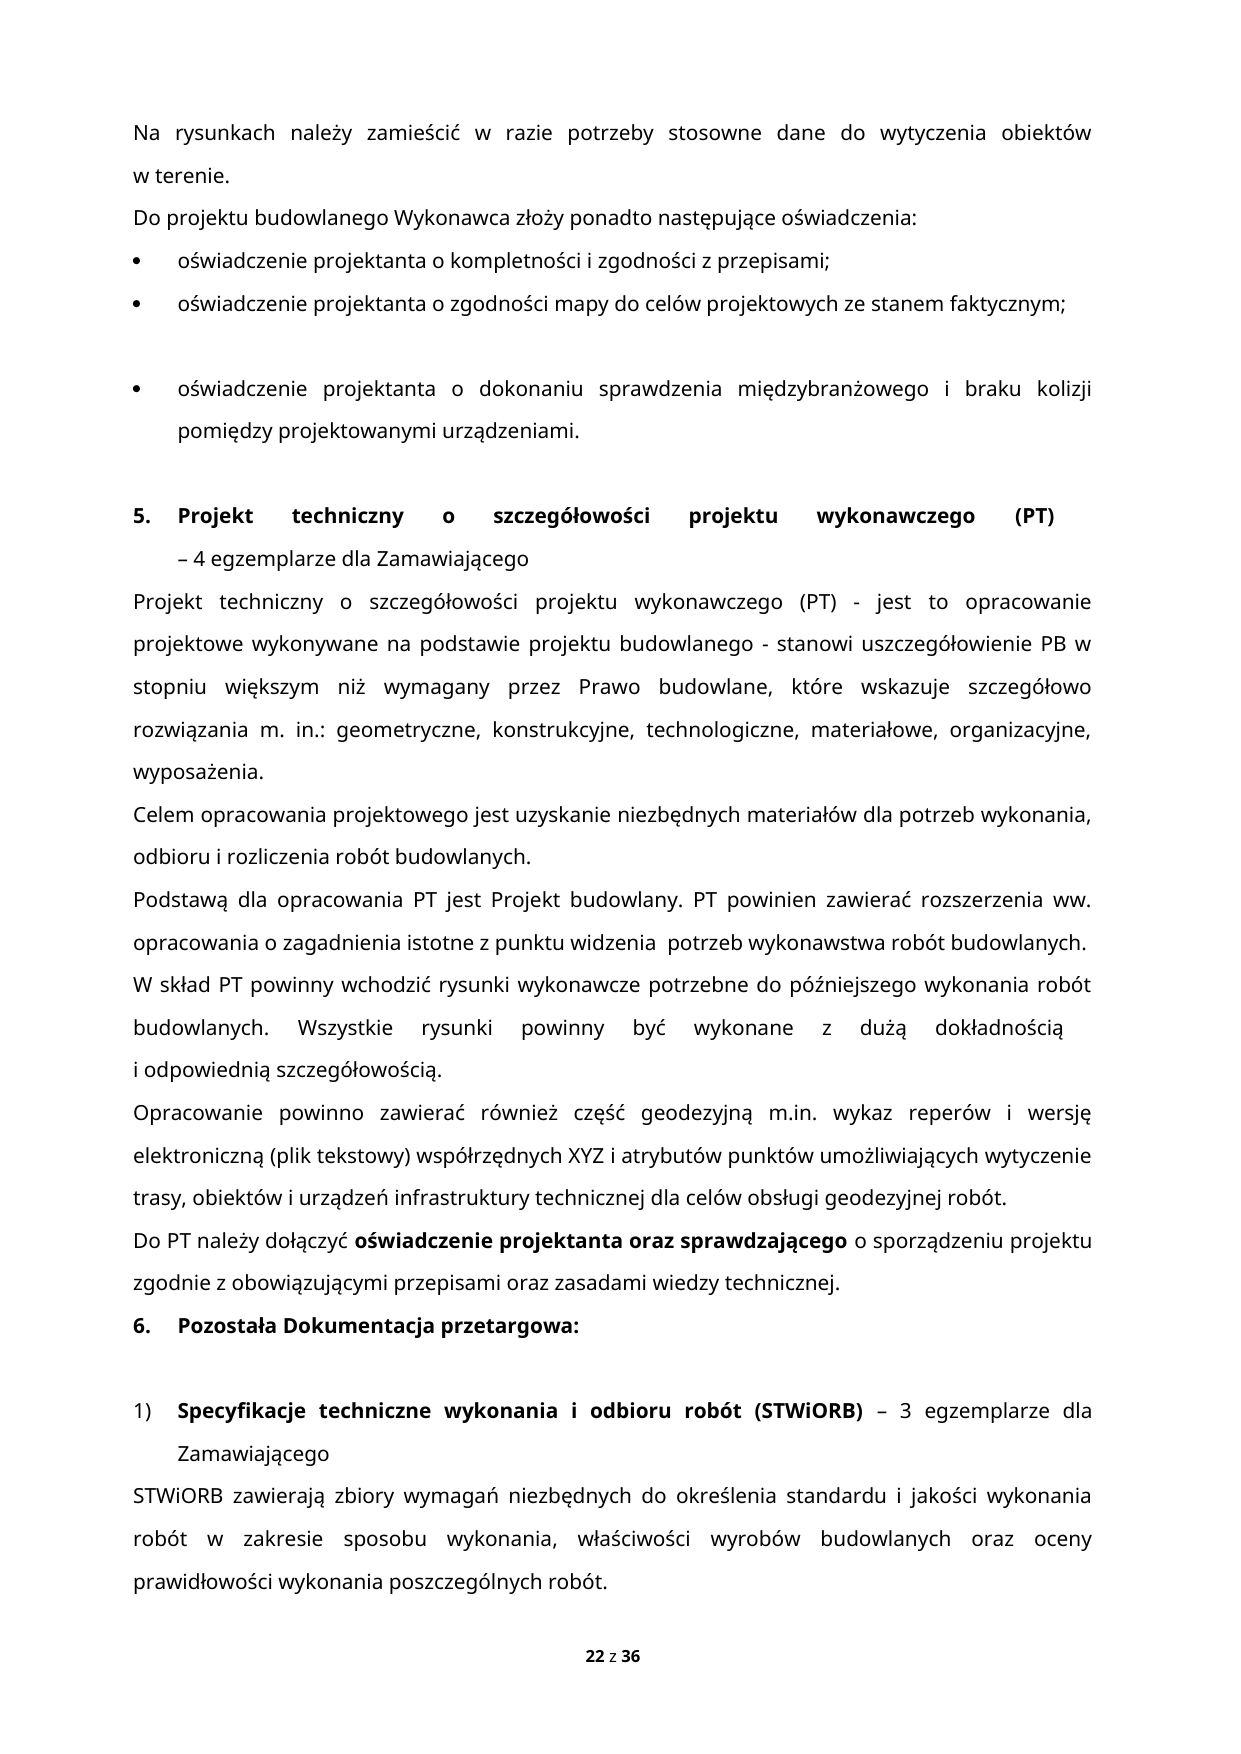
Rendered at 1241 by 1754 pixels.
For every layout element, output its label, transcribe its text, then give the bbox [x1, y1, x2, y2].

list oświadczenie projektanta o dokonaniu sprawdzenia międzybranżowego i braku kolizji pomiędzy projektowanymi urządzeniami. [133, 374, 1093, 445]
text Do PT należy dołączyć oświadczenie projektanta oraz sprawdzającego o sporządzeniu projektu zgodnie z obowiązującymi przepisami oraz zasadami wiedzy technicznej. [133, 1226, 1093, 1297]
text Do projektu budowlanego Wykonawca złoży ponadto następujące oświadczenia: [133, 203, 1093, 232]
list Pozostała Dokumentacja przetargowa: [133, 1311, 1093, 1339]
text Podstawą dla opracowania PT jest Projekt budowlany. PT powinien zawierać rozszerzenia ww. opracowania o zagadnienia istotne z punktu widzenia potrzeb wykonawstwa robót budowlanych. [133, 885, 1093, 956]
list Specyfikacje techniczne wykonania i odbioru robót (STWiORB) – 3 egzemplarze dla Zamawiającego [133, 1396, 1093, 1467]
text W skład PT powinny wchodzić rysunki wykonawcze potrzebne do późniejszego wykonania robót budowlanych. Wszystkie rysunki powinny być wykonane z dużą dokładnością i odpowiednią szczegółowością. [133, 970, 1093, 1084]
list oświadczenie projektanta o zgodności mapy do celów projektowych ze stanem faktycznym; [133, 289, 1093, 360]
text Na rysunkach należy zamieścić w razie potrzeby stosowne dane do wytyczenia obiektów w terenie. [133, 118, 1093, 189]
text Opracowanie powinno zawierać również część geodezyjną m.in. wykaz reperów i wersję elektroniczną (plik tekstowy) współrzędnych XYZ i atrybutów punktów umożliwiających wytyczenie trasy, obiektów i urządzeń infrastruktury technicznej dla celów obsługi geodezyjnej robót. [133, 1098, 1093, 1212]
text Projekt techniczny o szczegółowości projektu wykonawczego (PT) - jest to opracowanie projektowe wykonywane na podstawie projektu budowlanego - stanowi uszczegółowienie PB w stopniu większym niż wymagany przez Prawo budowlane, które wskazuje szczegółowo rozwiązania m. in.: geometryczne, konstrukcyjne, technologiczne, materiałowe, organizacyjne, wyposażenia. [133, 587, 1093, 786]
list Projekt techniczny o szczegółowości projektu wykonawczego (PT) – 4 egzemplarze dla Zamawiającego [133, 502, 1093, 573]
text Celem opracowania projektowego jest uzyskanie niezbędnych materiałów dla potrzeb wykonania, odbioru i rozliczenia robót budowlanych. [133, 800, 1093, 871]
list oświadczenie projektanta o kompletności i zgodności z przepisami; [133, 246, 1093, 274]
text STWiORB zawierają zbiory wymagań niezbędnych do określenia standardu i jakości wykonania robót w zakresie sposobu wykonania, właściwości wyrobów budowlanych oraz oceny prawidłowości wykonania poszczególnych robót. [133, 1482, 1093, 1595]
